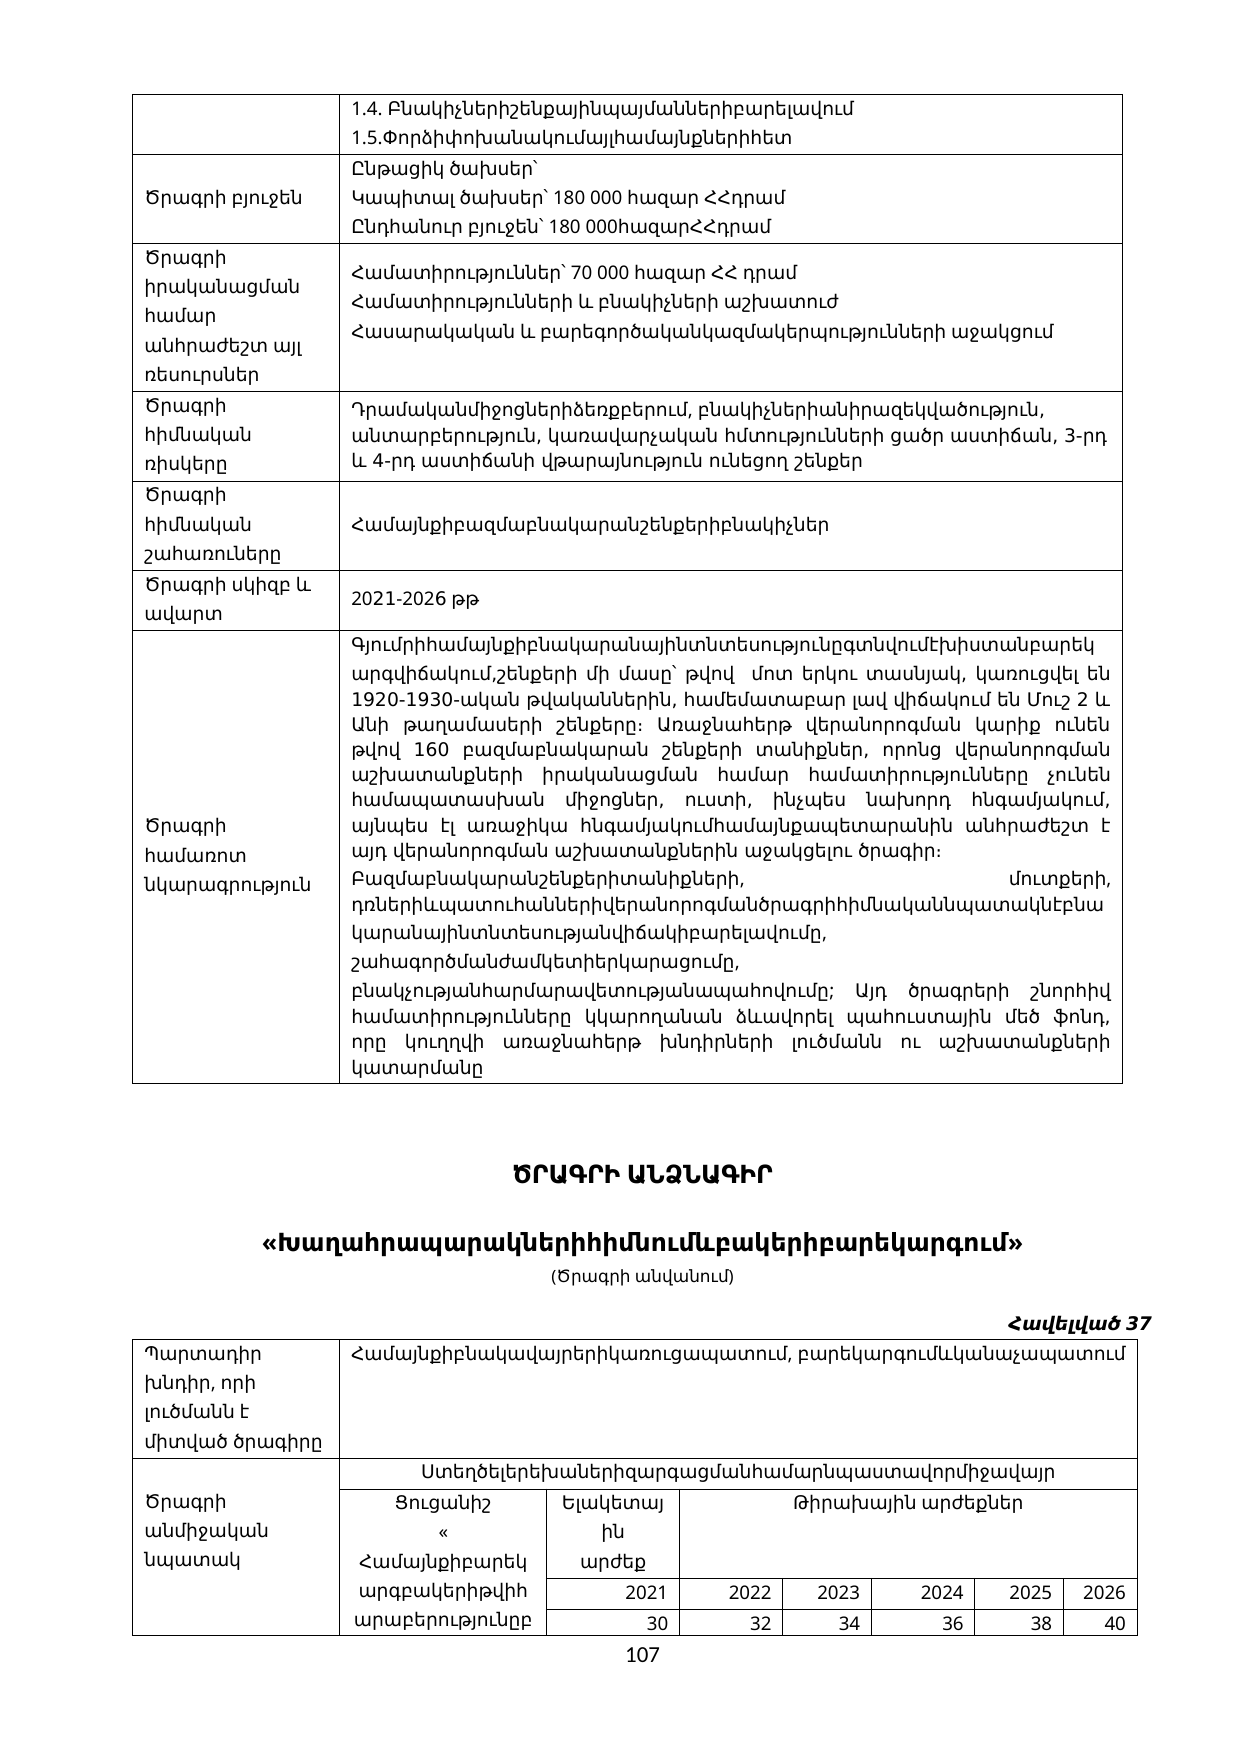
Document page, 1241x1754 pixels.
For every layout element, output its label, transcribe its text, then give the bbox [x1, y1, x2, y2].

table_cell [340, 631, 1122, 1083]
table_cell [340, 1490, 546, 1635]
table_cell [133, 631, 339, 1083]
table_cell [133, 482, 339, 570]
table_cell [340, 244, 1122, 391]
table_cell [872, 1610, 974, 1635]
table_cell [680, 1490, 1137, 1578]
text ԾՐԱԳՐԻ ԱՆՁՆԱԳԻՐ [133, 1157, 1152, 1191]
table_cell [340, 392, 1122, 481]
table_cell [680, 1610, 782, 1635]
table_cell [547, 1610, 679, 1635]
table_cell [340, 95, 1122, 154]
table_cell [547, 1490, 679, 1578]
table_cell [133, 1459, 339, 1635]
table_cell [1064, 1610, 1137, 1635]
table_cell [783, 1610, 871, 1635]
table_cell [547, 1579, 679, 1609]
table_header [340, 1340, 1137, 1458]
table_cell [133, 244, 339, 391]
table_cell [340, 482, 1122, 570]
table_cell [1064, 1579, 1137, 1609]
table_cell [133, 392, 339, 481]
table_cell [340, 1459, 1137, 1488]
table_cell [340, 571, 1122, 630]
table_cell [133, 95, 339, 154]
text «Խաղահրապարակներիհիմնումևբակերիբարեկարգում» [133, 1225, 1152, 1259]
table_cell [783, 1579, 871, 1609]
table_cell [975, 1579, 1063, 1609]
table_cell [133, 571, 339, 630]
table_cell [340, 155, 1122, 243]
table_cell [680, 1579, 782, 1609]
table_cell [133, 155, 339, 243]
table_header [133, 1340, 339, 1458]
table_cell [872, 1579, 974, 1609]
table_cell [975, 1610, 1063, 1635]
text (Ծրագրի անվանում) [133, 1264, 1152, 1304]
text Հավելված 37 [133, 1310, 1152, 1335]
